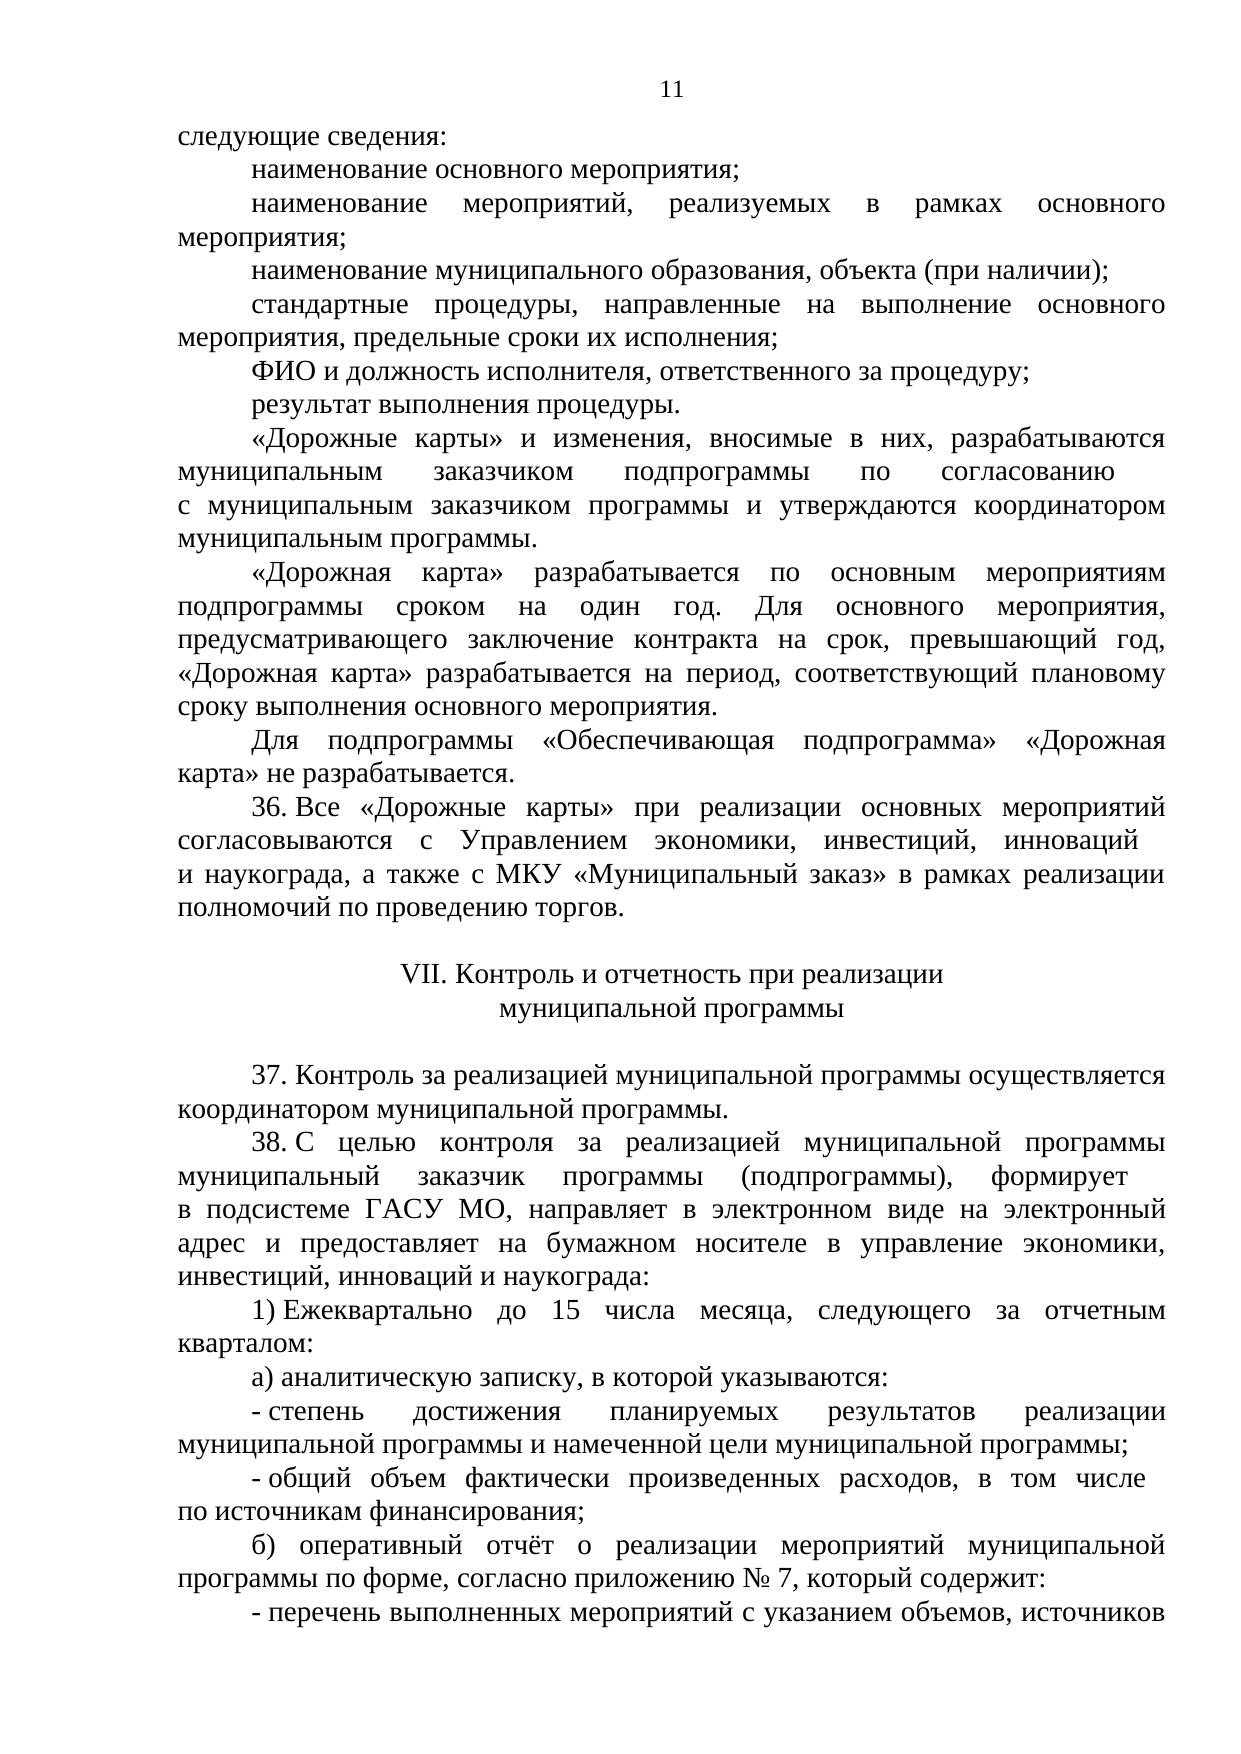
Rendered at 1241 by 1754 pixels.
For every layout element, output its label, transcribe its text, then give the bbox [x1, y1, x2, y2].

text результат выполнения процедуры. [177, 386, 1166, 420]
text 38. С целью контроля за реализацией муниципальной программы муниципальный заказчик программы (подпрограммы), формирует в подсистеме ГАСУ МО, направляет в электронном виде на электронный адрес и предоставляет на бумажном носителе в управление экономики, инвестиций, инноваций и наукограда: [177, 1124, 1166, 1292]
text «Дорожные карты» и изменения, вносимые в них, разрабатываются муниципальным заказчиком подпрограммы по согласованию с муниципальным заказчиком программы и утверждаются координатором муниципальным программы. [177, 420, 1166, 554]
text стандартные процедуры, направленные на выполнение основного мероприятия, предельные сроки их исполнения; [177, 286, 1166, 353]
text 36. Все «Дорожные карты» при реализации основных мероприятий согласовываются с Управлением экономики, инвестиций, инноваций и наукограда, а также с МКУ «Муниципальный заказ» в рамках реализации полномочий по проведению торгов. [177, 789, 1166, 923]
text муниципальной программы [177, 990, 1166, 1024]
text - степень достижения планируемых результатов реализации муниципальной программы и намеченной цели муниципальной программы; [177, 1393, 1166, 1460]
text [177, 1594, 1166, 1627]
text Для подпрограммы «Обеспечивающая подпрограмма» «Дорожная карта» не разрабатывается. [177, 722, 1166, 789]
text 37. Контроль за реализацией муниципальной программы осуществляется координатором муниципальной программы. [177, 1057, 1166, 1124]
text наименование мероприятий, реализуемых в рамках основного мероприятия; [177, 185, 1166, 252]
text VII. Контроль и отчетность при реализации [177, 957, 1166, 990]
text 1) Ежеквартально до 15 числа месяца, следующего за отчетным кварталом: [177, 1292, 1166, 1359]
text «Дорожная карта» разрабатывается по основным мероприятиям подпрограммы сроком на один год. Для основного мероприятия, предусматривающего заключение контракта на срок, превышающий год, «Дорожная карта» разрабатывается на период, соответствующий плановому сроку выполнения основного мероприятия. [177, 554, 1166, 722]
text б) оперативный отчёт о реализации мероприятий муниципальной программы по форме, согласно приложению № 7, который содержит: [177, 1527, 1166, 1594]
text наименование муниципального образования, объекта (при наличии); [177, 252, 1166, 286]
text наименование основного мероприятия; [177, 152, 1166, 185]
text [177, 118, 1166, 152]
text а) аналитическую записку, в которой указываются: [177, 1359, 1166, 1393]
text ФИО и должность исполнителя, ответственного за процедуру; [177, 353, 1166, 386]
text - общий объем фактически произведенных расходов, в том числе по источникам финансирования; [177, 1460, 1166, 1527]
